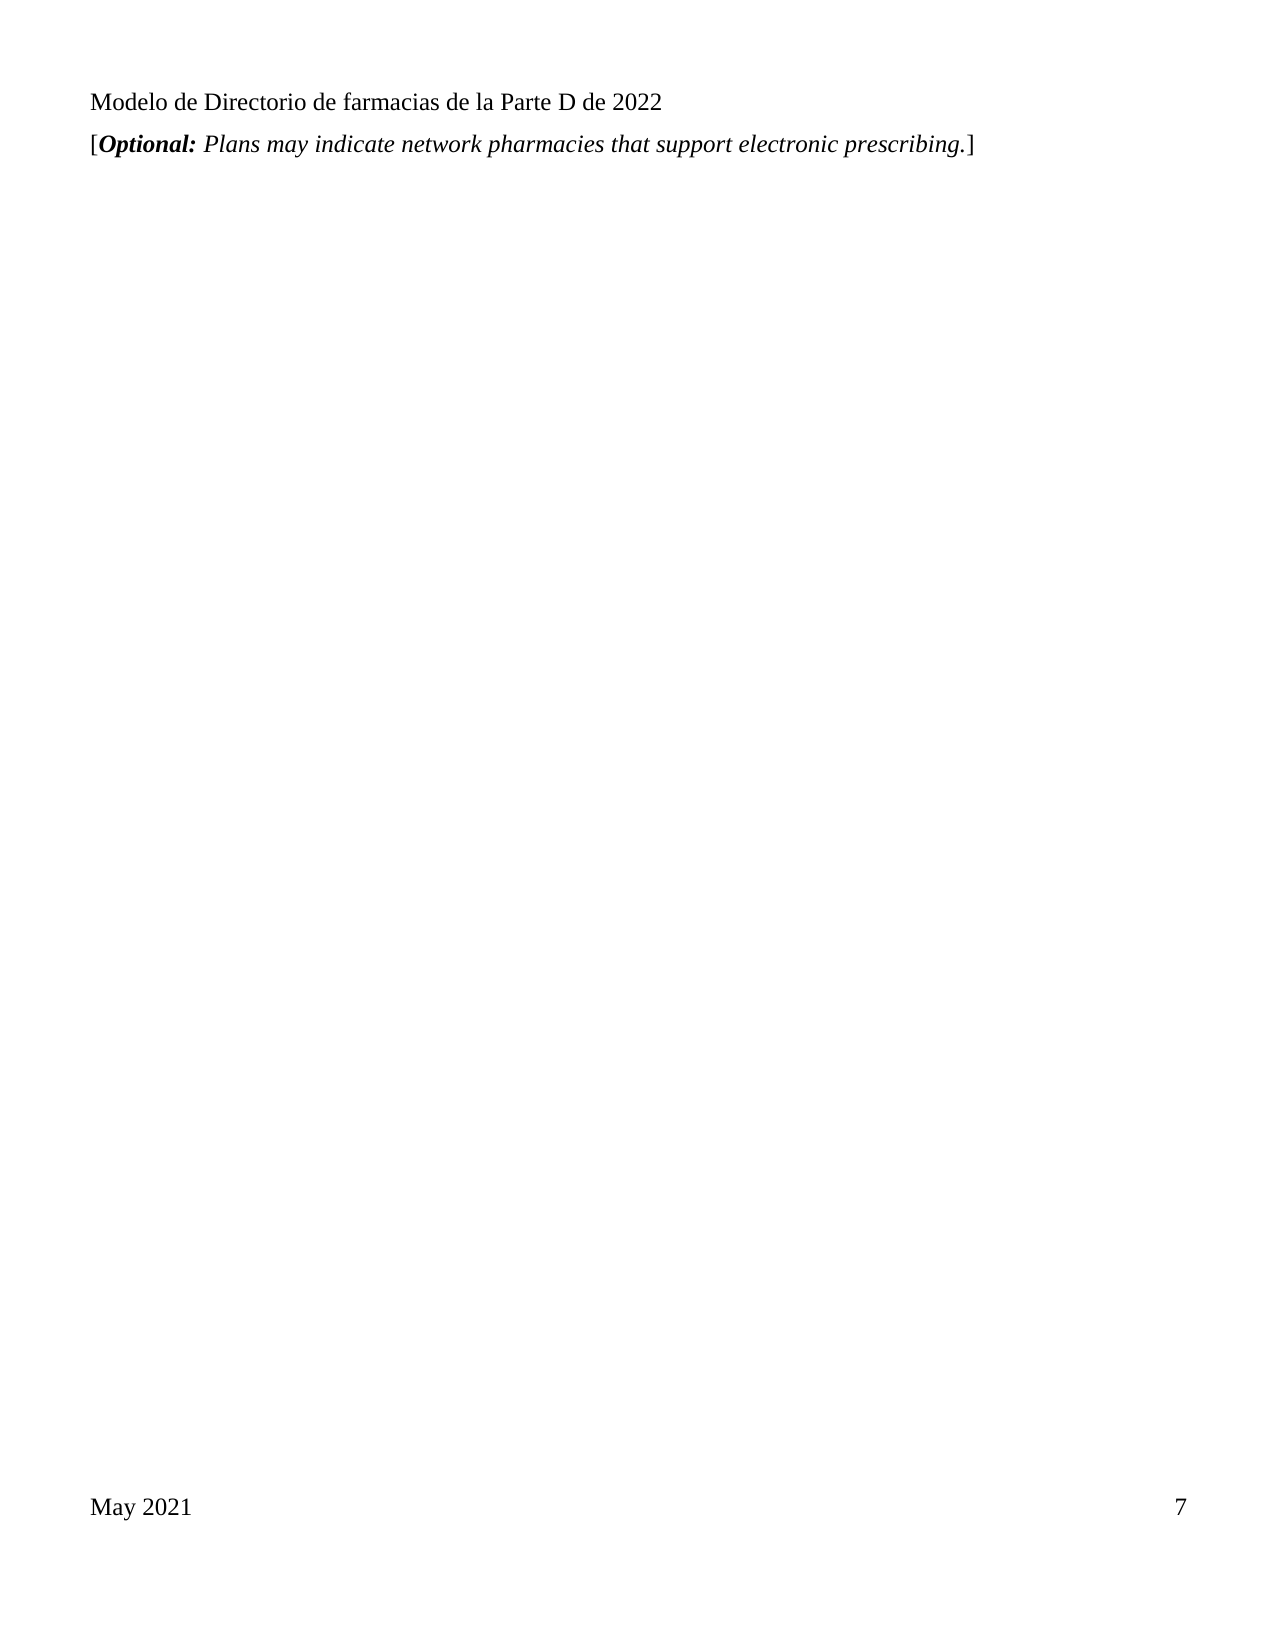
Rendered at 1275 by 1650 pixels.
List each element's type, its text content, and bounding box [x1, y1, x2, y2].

text [Optional: Plans may indicate network pharmacies that support electronic prescribing.] [90, 129, 1185, 157]
